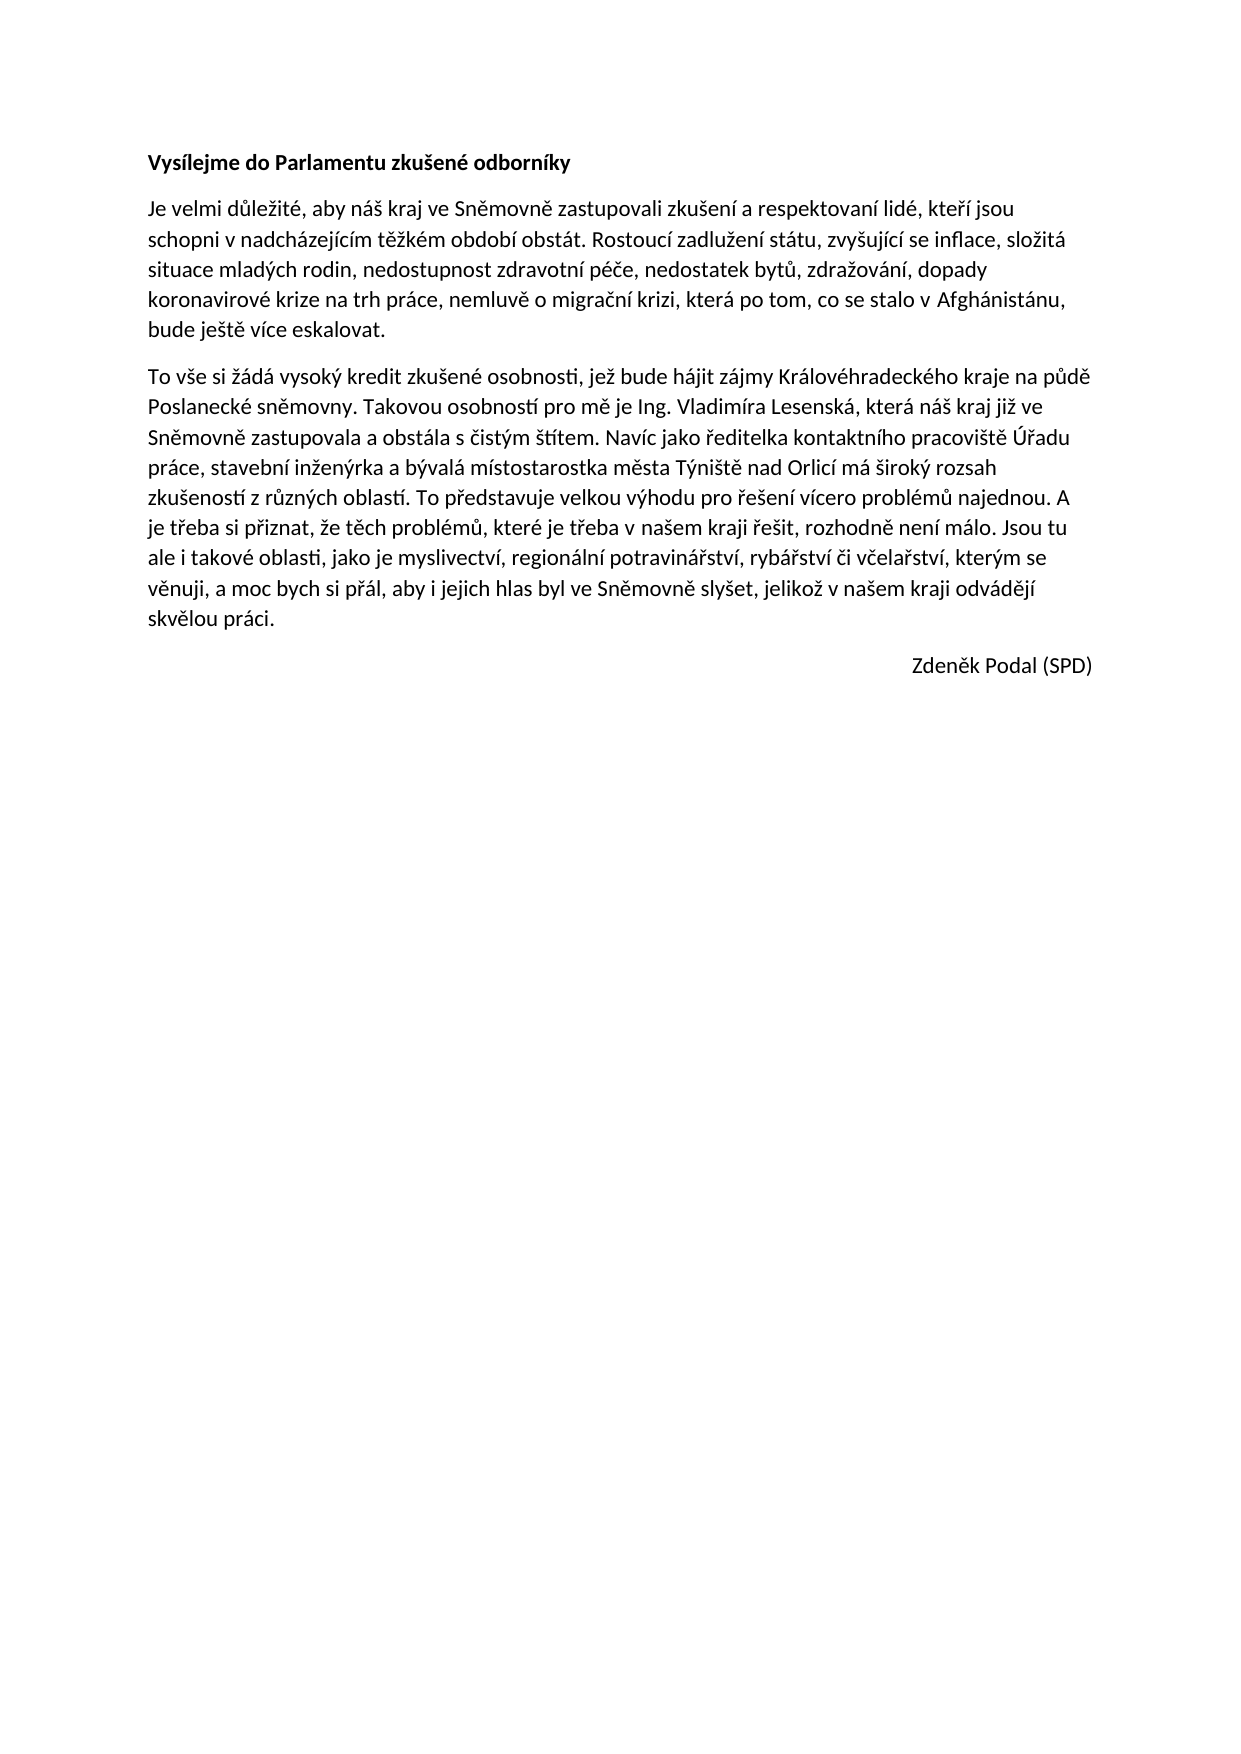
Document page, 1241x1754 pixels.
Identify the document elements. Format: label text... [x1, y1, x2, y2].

text To vše si žádá vysoký kredit zkušené osobnosti, jež bude hájit zájmy Královéhradeckého kraje na půdě Poslanecké sněmovny. Takovou osobností pro mě je Ing. Vladimíra Lesenská, která náš kraj již ve Sněmovně zastupovala a obstála s čistým štítem. Navíc jako ředitelka kontaktního pracoviště Úřadu práce, stavební inženýrka a bývalá místostarostka města Týniště nad Orlicí má široký rozsah zkušeností z různých oblastí. To představuje velkou výhodu pro řešení vícero problémů najednou. A je třeba si přiznat, že těch problémů, které je třeba v našem kraji řešit, rozhodně není málo. Jsou tu ale i takové oblasti, jako je myslivectví, regionální potravinářství, rybářství či včelařství, kterým se věnuji, a moc bych si přál, aby i jejich hlas byl ve Sněmovně slyšet, jelikož v našem kraji odvádějí skvělou práci. [148, 362, 1093, 632]
text Zdeněk Podal (SPD) [148, 651, 1093, 679]
text Vysílejme do Parlamentu zkušené odborníky [148, 148, 1093, 176]
text Je velmi důležité, aby náš kraj ve Sněmovně zastupovali zkušení a respektovaní lidé, kteří jsou schopni v nadcházejícím těžkém období obstát. Rostoucí zadlužení státu, zvyšující se inflace, složitá situace mladých rodin, nedostupnost zdravotní péče, nedostatek bytů, zdražování, dopady koronavirové krize na trh práce, nemluvě o migrační krizi, která po tom, co se stalo v Afghánistánu, bude ještě více eskalovat. [148, 194, 1093, 343]
